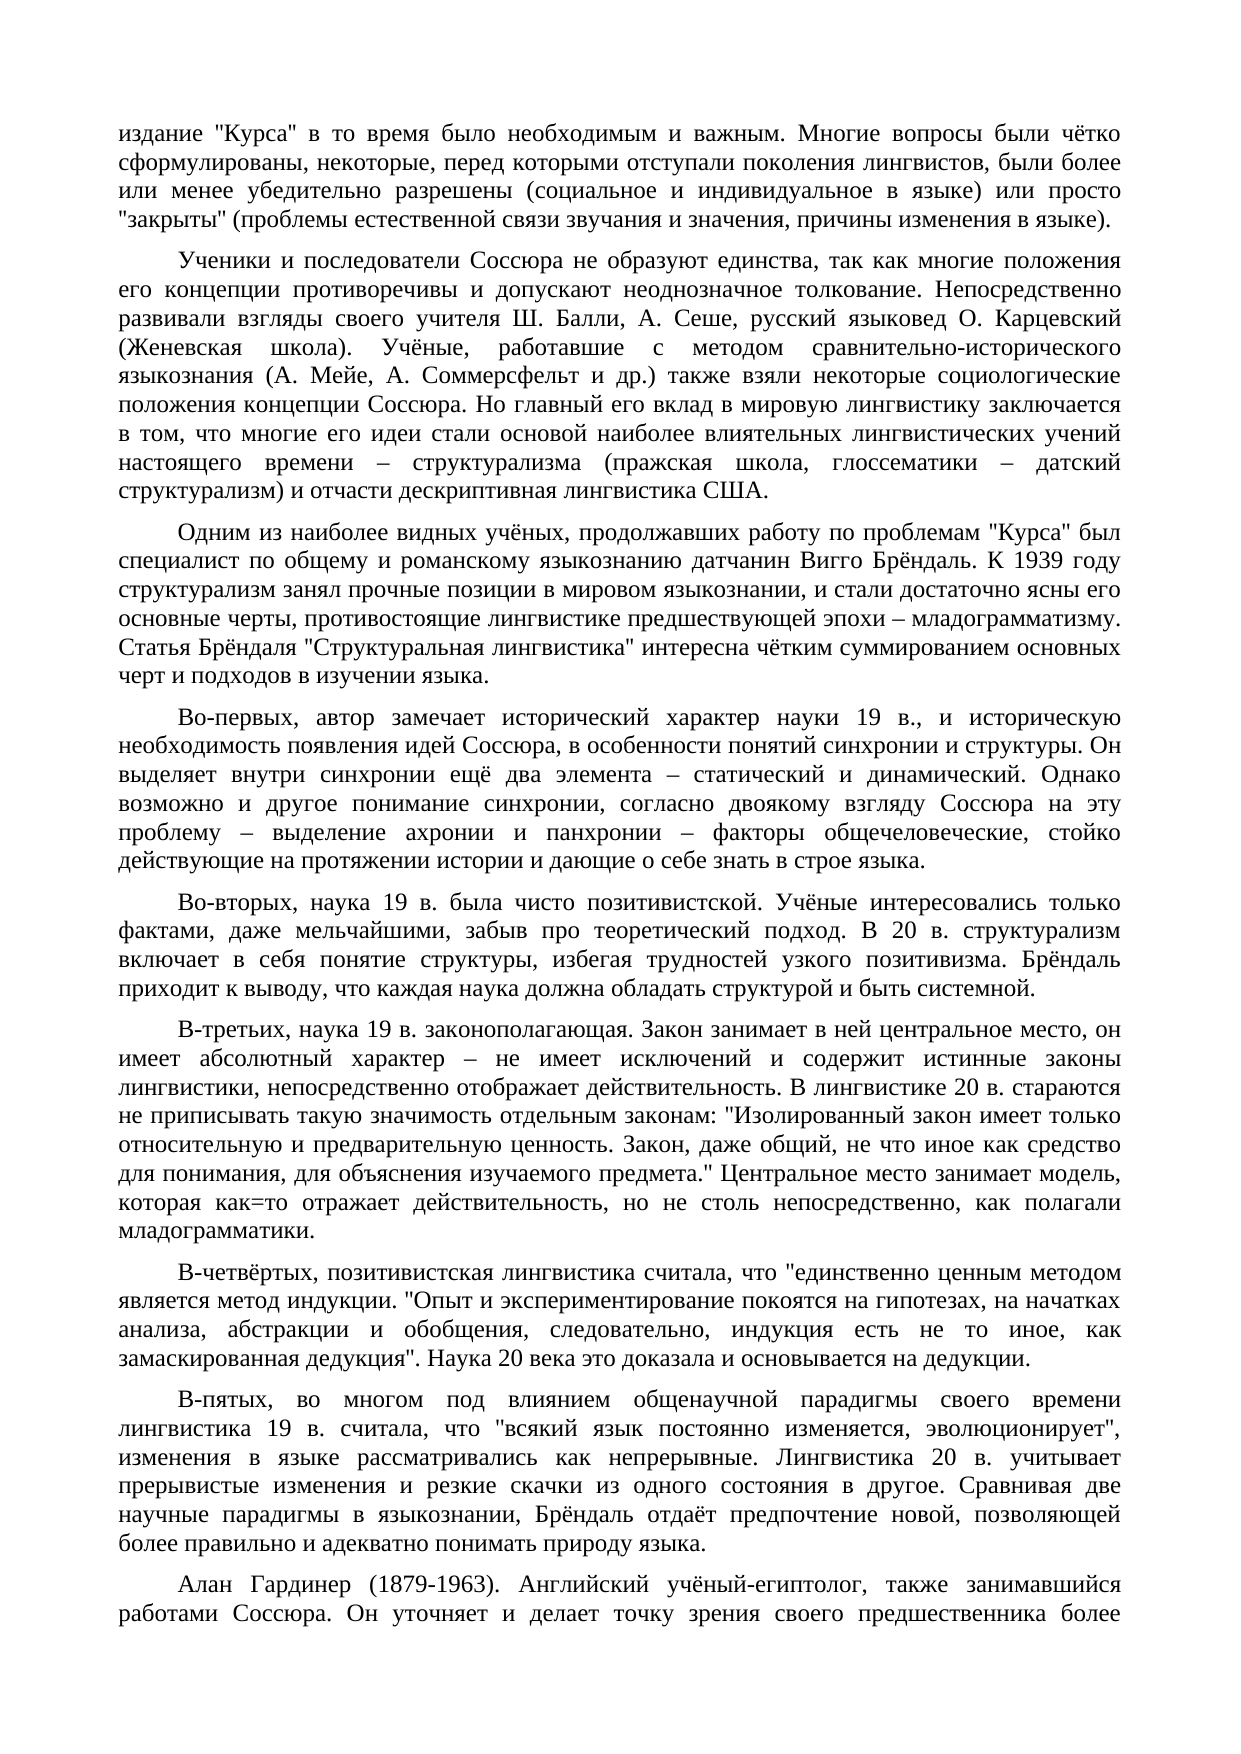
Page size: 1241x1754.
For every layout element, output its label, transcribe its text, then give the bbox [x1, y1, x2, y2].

text В-четвёртых, позитивистская лингвистика считала, что ''единственно ценным методом является метод индукции. ''Опыт и экспериментирование покоятся на гипотезах, на начатках анализа, абстракции и обобщения, следовательно, индукция есть не то иное, как замаскированная дедукция''. Наука 20 века это доказала и основывается на дедукции. [118, 1257, 1122, 1372]
text Ученики и последователи Соссюра не образуют единства, так как многие положения его концепции противоречивы и допускают неоднозначное толкование. Непосредственно развивали взгляды своего учителя Ш. Балли, А. Сеше, русский языковед О. Карцевский (Женевская школа). Учёные, работавшие с методом сравнительно-исторического языкознания (А. Мейе, А. Соммерсфельт и др.) также взяли некоторые социологические положения концепции Соссюра. Но главный его вклад в мировую лингвистику заключается в том, что многие его идеи стали основой наиболее влиятельных лингвистических учений настоящего времени – структурализма (пражская школа, глоссематики – датский структурализм) и отчасти дескриптивная лингвистика США. [118, 246, 1122, 504]
text Во-первых, автор замечает исторический характер науки 19 в., и историческую необходимость появления идей Соссюра, в особенности понятий синхронии и структуры. Он выделяет внутри синхронии ещё два элемента – статический и динамический. Однако возможно и другое понимание синхронии, согласно двоякому взгляду Соссюра на эту проблему – выделение ахронии и панхронии – факторы общечеловеческие, стойко действующие на протяжении истории и дающие о себе знать в строе языка. [118, 702, 1122, 874]
text В-пятых, во многом под влиянием общенаучной парадигмы своего времени лингвистика 19 в. считала, что ''всякий язык постоянно изменяется, эволюционирует'', изменения в языке рассматривались как непрерывные. Лингвистика 20 в. учитывает прерывистые изменения и резкие скачки из одного состояния в другое. Сравнивая две научные парадигмы в языкознании, Брёндаль отдаёт предпочтение новой, позволяющей более правильно и адекватно понимать природу языка. [118, 1384, 1122, 1557]
text Во-вторых, наука 19 в. была чисто позитивистской. Учёные интересовались только фактами, даже мельчайшими, забыв про теоретический подход. В 20 в. структурализм включает в себя понятие структуры, избегая трудностей узкого позитивизма. Брёндаль приходит к выводу, что каждая наука должна обладать структурой и быть системной. [118, 887, 1122, 1002]
text В-третьих, наука 19 в. законополагающая. Закон занимает в ней центральное место, он имеет абсолютный характер – не имеет исключений и содержит истинные законы лингвистики, непосредственно отображает действительность. В лингвистике 20 в. стараются не приписывать такую значимость отдельным законам: ''Изолированный закон имеет только относительную и предварительную ценность. Закон, даже общий, не что иное как средство для понимания, для объяснения изучаемого предмета.'' Центральное место занимает модель, которая как=то отражает действительность, но не столь непосредственно, как полагали младограмматики. [118, 1014, 1122, 1244]
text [118, 1569, 1122, 1627]
text Одним из наиболее видных учёных, продолжавших работу по проблемам ''Курса'' был специалист по общему и романскому языкознанию датчанин Вигго Брёндаль. К 1939 году структурализм занял прочные позиции в мировом языкознании, и стали достаточно ясны его основные черты, противостоящие лингвистике предшествующей эпохи – младограмматизму. Статья Брёндаля ''Структуральная лингвистика'' интересна чётким суммированием основных черт и подходов в изучении языка. [118, 517, 1122, 689]
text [118, 118, 1122, 233]
